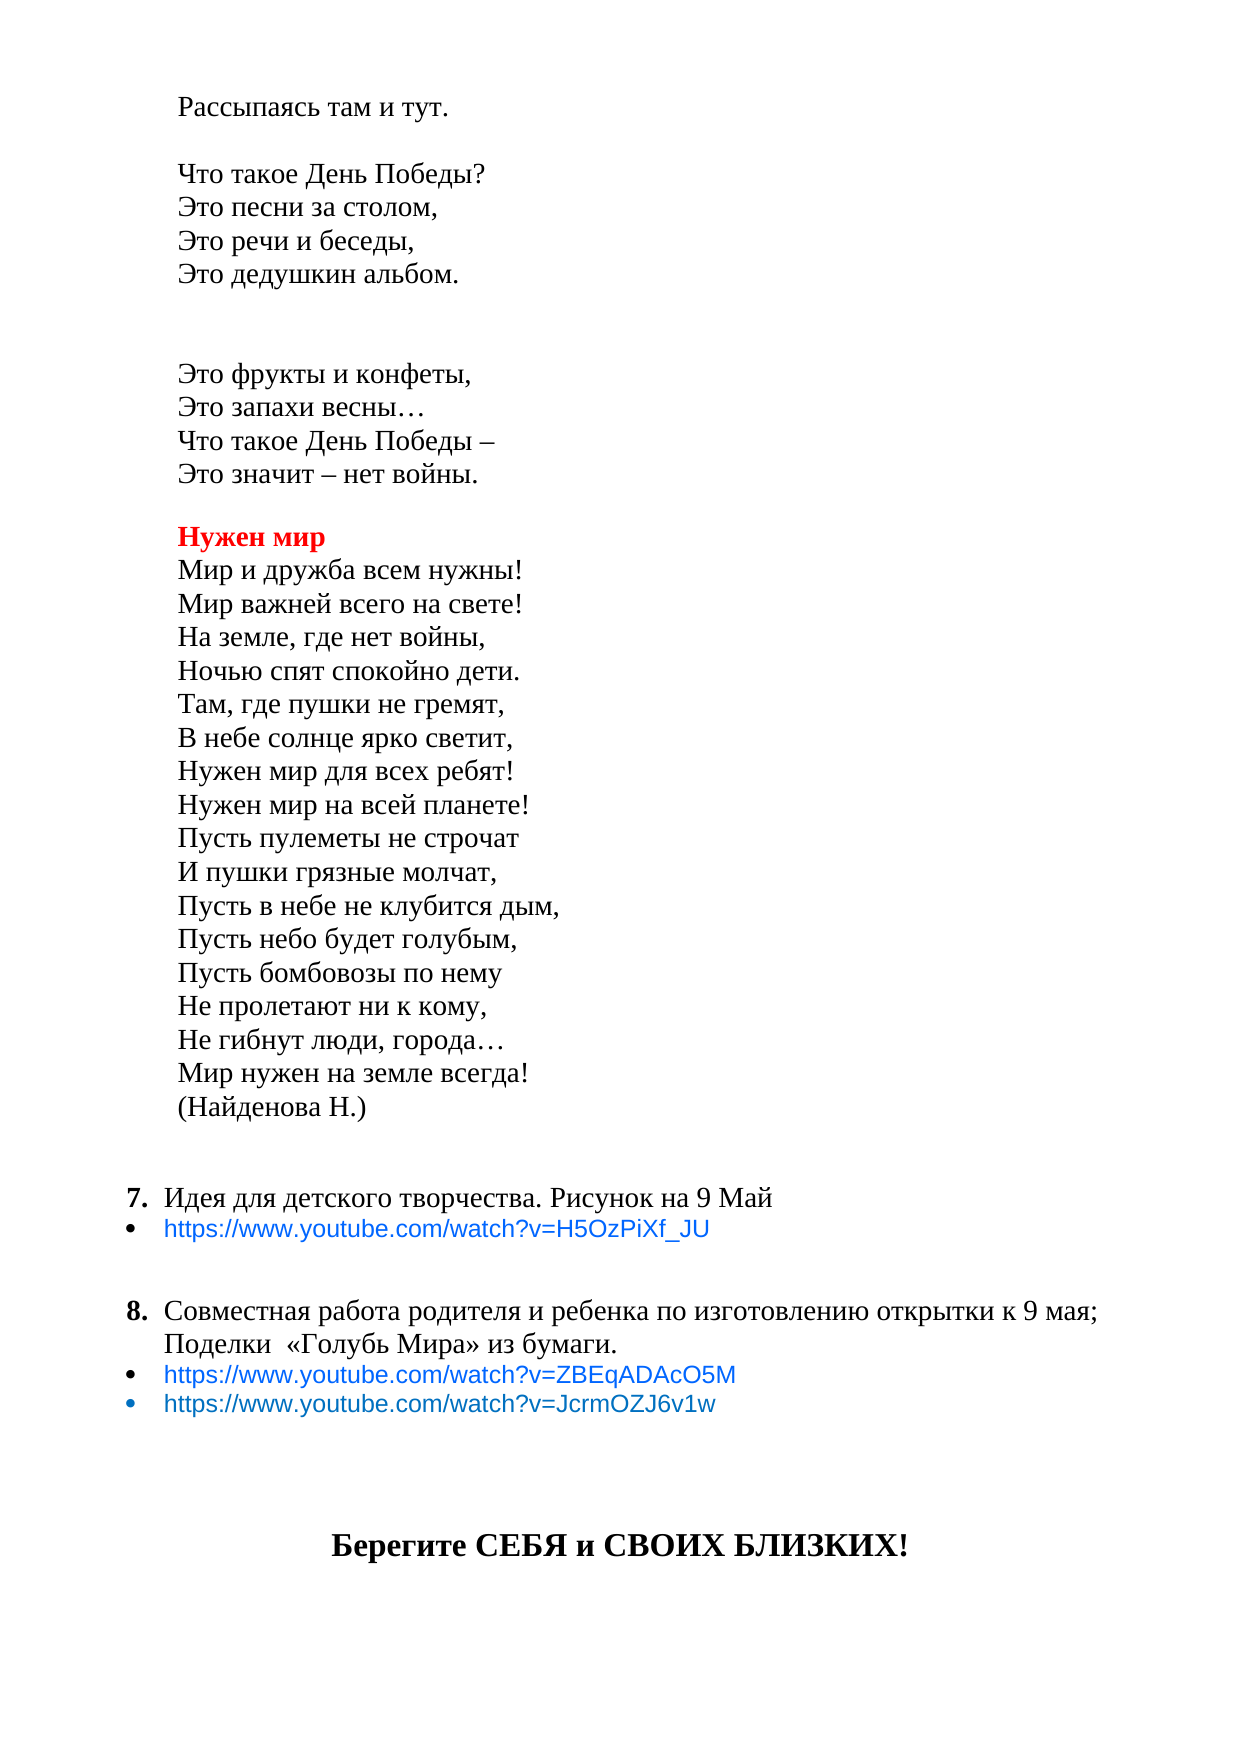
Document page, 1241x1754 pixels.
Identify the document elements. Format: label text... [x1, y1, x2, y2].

text Ночью спят спокойно дети. [89, 653, 1152, 686]
text Пусть в небе не клубится дым, [89, 888, 1152, 921]
text Это значит – нет войны. [89, 456, 1152, 490]
text Мир и дружба всем нужны! [89, 552, 1152, 586]
text (Найденова Н.) [89, 1089, 1152, 1122]
text Не пролетают ни к кому, [89, 988, 1152, 1022]
list Поделки «Голубь Мира» из бумаги. [164, 1326, 1152, 1360]
list https://www.youtube.com/watch?v=ZBEqADAcO5M [126, 1360, 1152, 1389]
text Это песни за столом, [89, 189, 1152, 223]
list Идея для детского творчества. Рисунок на 9 Май [126, 1180, 1152, 1213]
text Мир нужен на земле всегда! [89, 1055, 1152, 1089]
text Нужен мир [89, 519, 1152, 552]
text Это фрукты и конфеты, [89, 356, 1152, 389]
text И пушки грязные молчат, [89, 854, 1152, 888]
text Мир важней всего на свете! [89, 586, 1152, 619]
text Что такое День Победы – [89, 423, 1152, 456]
text Это дедушкин альбом. [89, 256, 1152, 290]
text Берегите СЕБЯ и СВОИХ БЛИЗКИХ! [89, 1525, 1152, 1563]
text В небе солнце ярко светит, [89, 720, 1152, 753]
text Не гибнут люди, города… [89, 1022, 1152, 1055]
text Рассыпаясь там и тут. [89, 89, 1152, 122]
text Нужен мир на всей планете! [89, 787, 1152, 821]
list https://www.youtube.com/watch?v=JcrmOZJ6v1w [126, 1389, 1152, 1418]
text Пусть небо будет голубым, [89, 921, 1152, 955]
text На земле, где нет войны, [89, 619, 1152, 653]
text Это запахи весны… [89, 389, 1152, 423]
text Пусть бомбовозы по нему [89, 955, 1152, 988]
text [89, 156, 1152, 189]
text Там, где пушки не гремят, [89, 686, 1152, 720]
list Совместная работа родителя и ребенка по изготовлению открытки к 9 мая; [126, 1293, 1152, 1326]
list https://www.youtube.com/watch?v=H5OzPiXf_JU [126, 1213, 1152, 1242]
text Нужен мир для всех ребят! [89, 753, 1152, 787]
text Это речи и беседы, [89, 223, 1152, 256]
text Пусть пулеметы не строчат [89, 821, 1152, 854]
